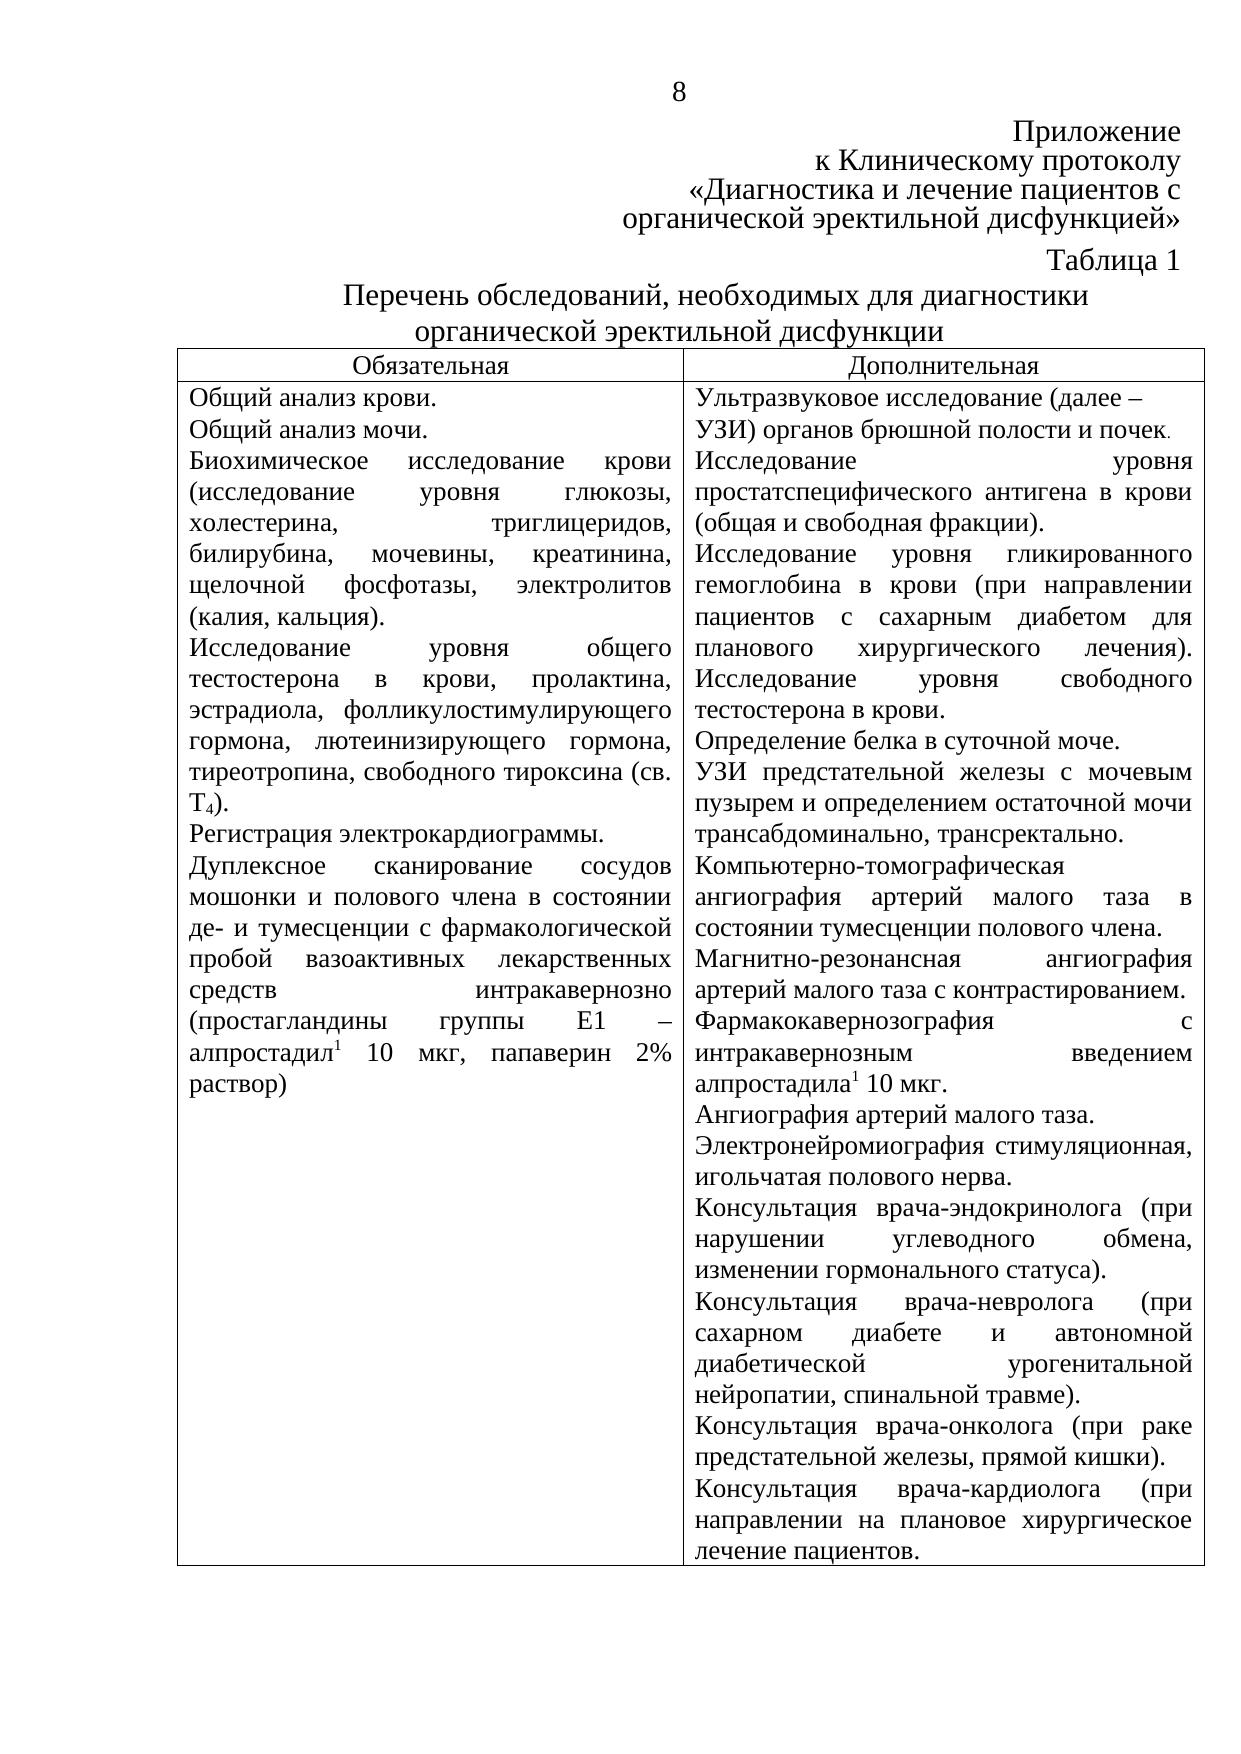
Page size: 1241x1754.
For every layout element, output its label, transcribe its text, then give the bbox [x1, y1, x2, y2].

text Приложение [646, 118, 1181, 147]
table_cell Ультразвуковое исследование (далее – УЗИ) органов брюшной полости и почек. Исследование уровня простатспецифического антигена в крови (общая и свободная фракции). Исследование уровня гликированного гемоглобина в крови (при направлении пациентов с сахарным диабетом для планового хирургического лечения). Исследование уровня свободного тестостерона в крови. Определение белка в суточной моче. УЗИ предстательной железы с мочевым пузырем и определением остаточной мочи трансабдоминально, трансректально. Компьютерно-томографическая ангиография артерий малого таза в состоянии тумесценции полового члена. Магнитно-резонансная ангиография артерий малого таза с контрастированием. Фармакокавернозография с интракавернозным введением алпростадила1 10 мкг. Ангиография артерий малого таза. Электронейромиография стимуляционная, игольчатая полового нерва. Консультация врача-эндокринолога (при нарушении углеводного обмена, изменении гормонального статуса). Консультация врача-невролога (при сахарном диабете и автономной диабетической урогенитальной нейропатии, спинальной травме). Консультация врача-онколога (при раке предстательной железы, прямой кишки). Консультация врача-кардиолога (при направлении на плановое хирургическое лечение пациентов. [684, 382, 1204, 1565]
text Таблица 1 [177, 247, 1181, 276]
table_cell Общий анализ крови. Общий анализ мочи. Биохимическое исследование крови (исследование уровня глюкозы, холестерина, триглицеридов, билирубина, мочевины, креатинина, щелочной фосфотазы, электролитов (калия, кальция). Исследование уровня общего тестостерона в крови, пролактина, эстрадиола, фолликулостимулирующего гормона, лютеинизирующего гормона, тиреотропина, свободного тироксина (св. Т4). Регистрация электрокардиограммы. Дуплексное сканирование сосудов мошонки и полового члена в состоянии де- и тумесценции с фармакологической пробой вазоактивных лекарственных средств интракавернозно (простагландины группы Е1 – алпростадил1 10 мкг, папаверин 2% раствор) [178, 382, 683, 1565]
table_header Обязательная [178, 349, 683, 381]
text Перечень обследований, необходимых для диагностики органической эректильной дисфункции [177, 276, 1181, 348]
table_header Дополнительная [684, 349, 1204, 381]
text «Диагностика и лечение пациентов с органической эректильной дисфункцией» [591, 176, 1181, 235]
text к Клиническому протоколу [646, 147, 1181, 176]
